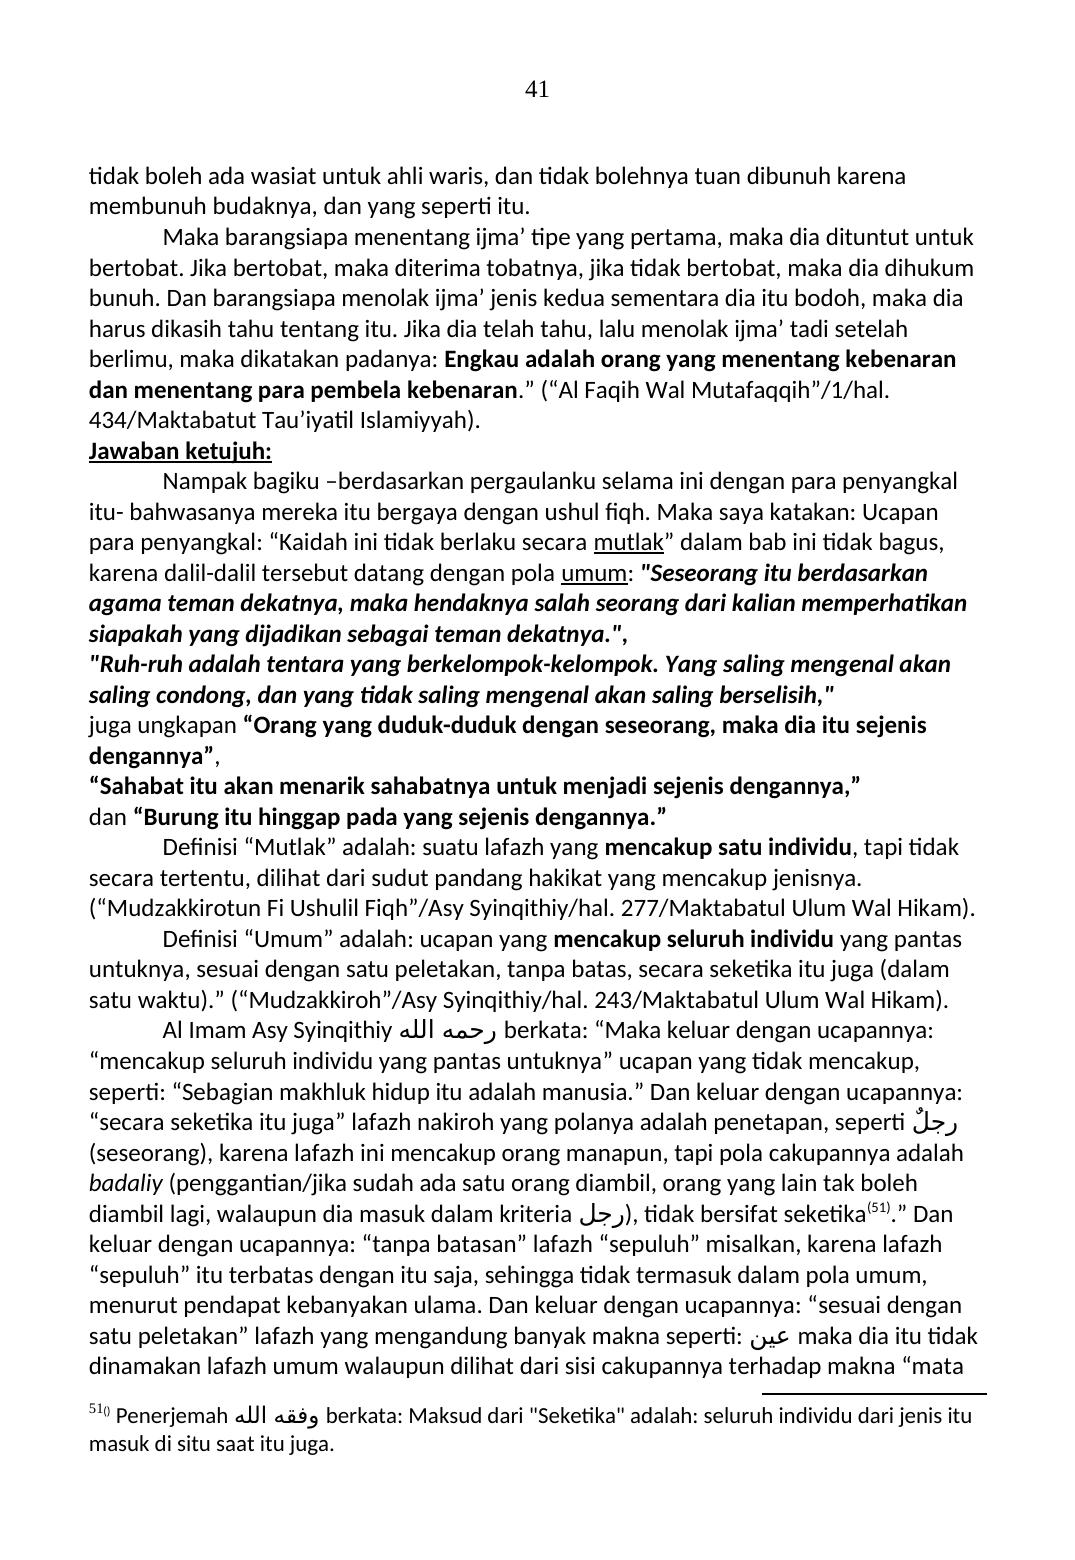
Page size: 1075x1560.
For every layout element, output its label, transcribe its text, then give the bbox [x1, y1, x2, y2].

text Definisi “Mutlak” adalah: suatu lafazh yang mencakup satu individu, tapi tidak secara tertentu, dilihat dari sudut pandang hakikat yang mencakup jenisnya. (“Mudzakkirotun Fi Ushulil Fiqh”/Asy Syinqithiy/hal. 277/Maktabatul Ulum Wal Hikam). [89, 832, 986, 923]
text dan “Burung itu hinggap pada yang sejenis dengannya.” [89, 801, 986, 832]
text Jawaban ketujuh: [89, 435, 986, 465]
text "Ruh-ruh adalah tentara yang berkelompok-kelompok. Yang saling mengenal akan saling condong, dan yang tidak saling mengenal akan saling berselisih," [89, 648, 986, 709]
text Definisi “Umum” adalah: ucapan yang mencakup seluruh individu yang pantas untuknya, sesuai dengan satu peletakan, tanpa batas, secara seketika itu juga (dalam satu waktu).” (“Mudzakkiroh”/Asy Syinqithiy/hal. 243/Maktabatul Ulum Wal Hikam). [89, 923, 986, 1015]
text Maka barangsiapa menentang ijma’ tipe yang pertama, maka dia dituntut untuk bertobat. Jika bertobat, maka diterima tobatnya, jika tidak bertobat, maka dia dihukum bunuh. Dan barangsiapa menolak ijma’ jenis kedua sementara dia itu bodoh, maka dia harus dikasih tahu tentang itu. Jika dia telah tahu, lalu menolak ijma’ tadi setelah berlimu, maka dikatakan padanya: Engkau adalah orang yang menentang kebenaran dan menentang para pembela kebenaran.” (“Al Faqih Wal Mutafaqqih”/1/hal. 434/Maktabatut Tau’iyatil Islamiyyah). [89, 221, 986, 435]
text Nampak bagiku –berdasarkan pergaulanku selama ini dengan para penyangkal itu- bahwasanya mereka itu bergaya dengan ushul fiqh. Maka saya katakan: Ucapan para penyangkal: “Kaidah ini tidak berlaku secara mutlak” dalam bab ini tidak bagus, karena dalil-dalil tersebut datang dengan pola umum: "Seseorang itu berdasarkan agama teman dekatnya, maka hendaknya salah seorang dari kalian memperhatikan siapakah yang dijadikan sebagai teman dekatnya.", [89, 465, 986, 648]
text “Sahabat itu akan menarik sahabatnya untuk menjadi sejenis dengannya,” [89, 771, 986, 801]
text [89, 1015, 986, 1381]
text juga ungkapan “Orang yang duduk-duduk dengan seseorang, maka dia itu sejenis dengannya”, [89, 709, 986, 771]
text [89, 160, 986, 221]
